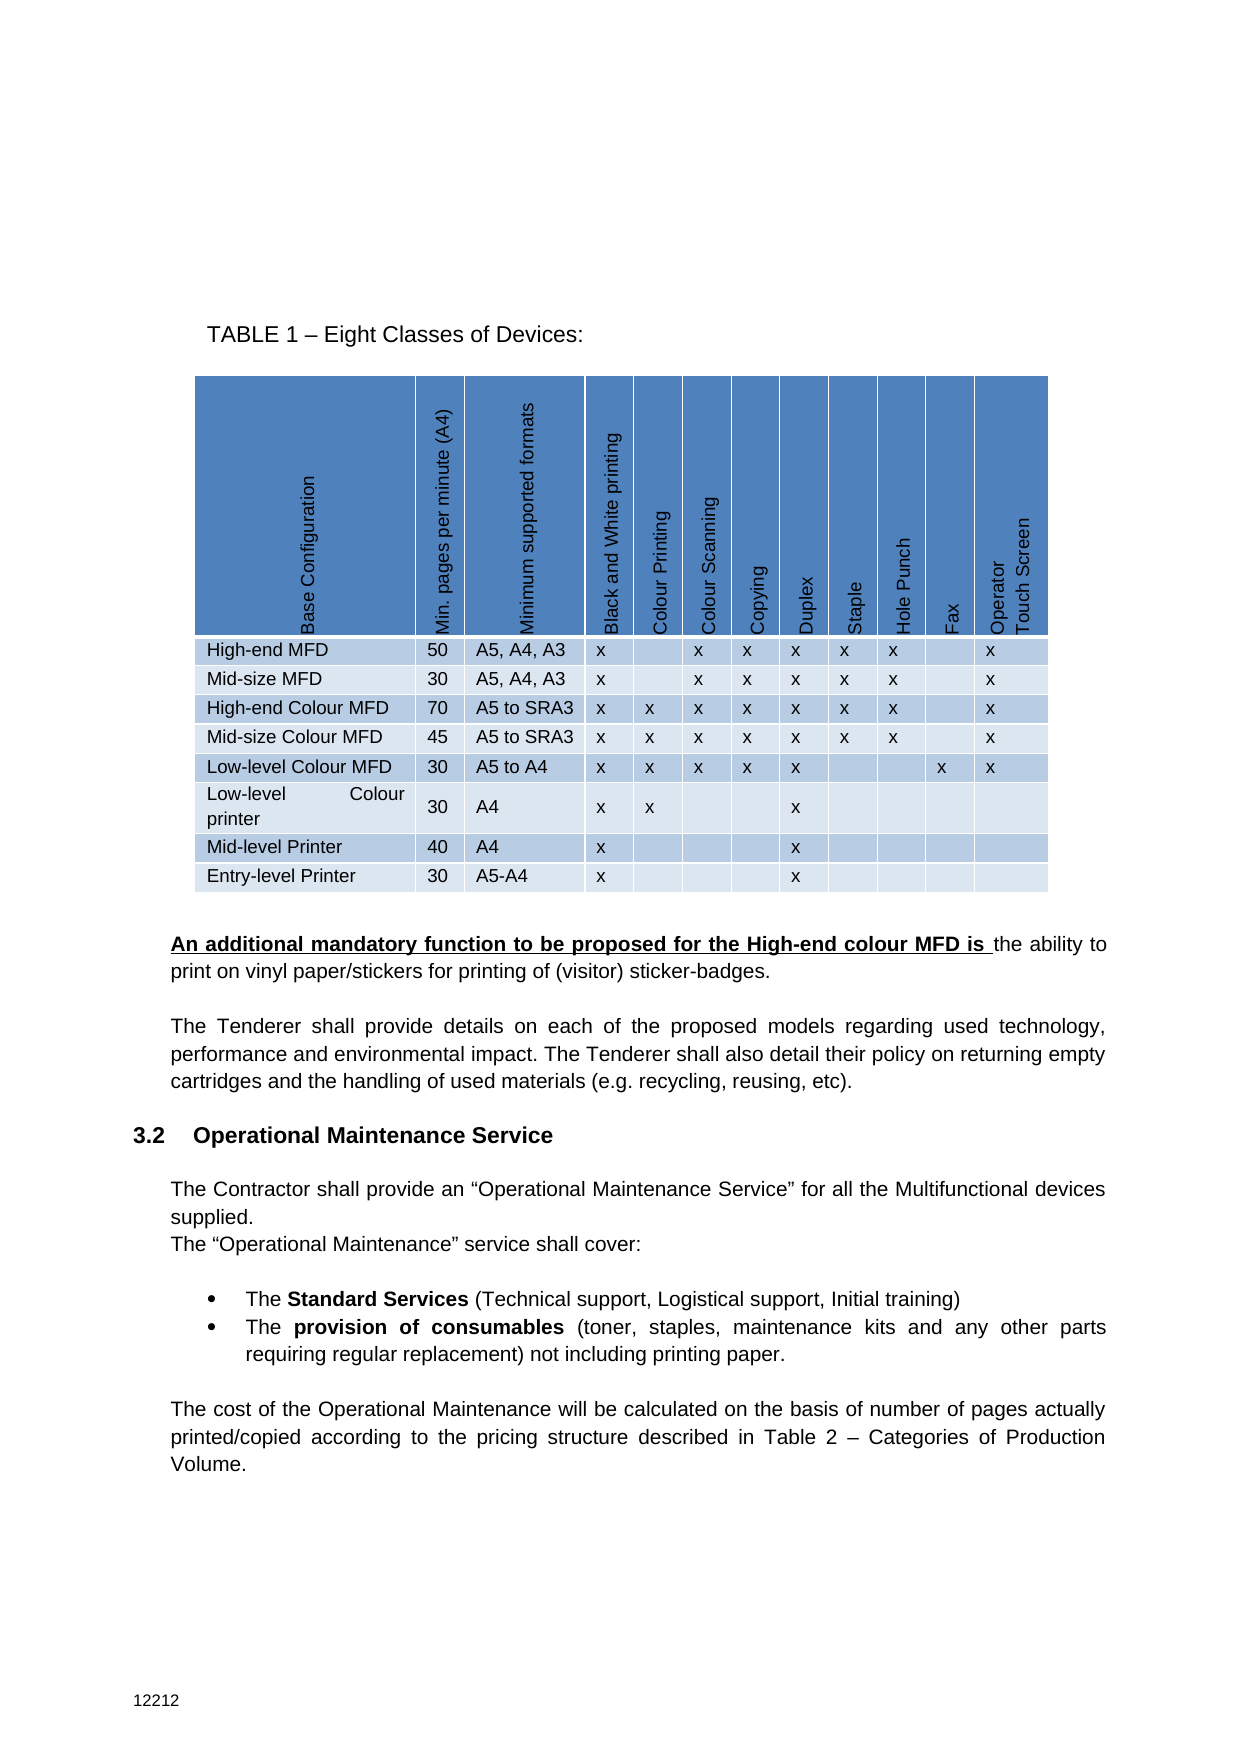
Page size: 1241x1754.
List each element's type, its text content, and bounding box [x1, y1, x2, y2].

table_cell x [780, 666, 828, 694]
table_cell A5, A4, A3 [465, 639, 584, 665]
table_cell [732, 864, 779, 892]
table_header Base Configuration [195, 376, 415, 635]
table_cell [926, 639, 974, 665]
table_cell A5 to A4 [465, 754, 584, 782]
table_cell Low-level Colour printer [195, 783, 415, 833]
table_header Operator Touch Screen [975, 376, 1048, 635]
table_cell 50 [416, 639, 464, 665]
table_cell Entry-level Printer [195, 864, 415, 892]
table_cell x [586, 666, 633, 694]
table_cell x [683, 695, 731, 723]
table_cell [878, 834, 925, 862]
table_cell x [829, 666, 877, 694]
table_cell x [732, 725, 779, 753]
table_cell x [975, 725, 1048, 753]
text The Contractor shall provide an “Operational Maintenance Service” for all the Multifunctional devices supplied. [170, 1177, 1107, 1228]
table_cell 30 [416, 783, 464, 833]
table_cell Mid-level Printer [195, 834, 415, 862]
table_cell [634, 834, 682, 862]
table_cell [926, 783, 974, 833]
table_cell [975, 783, 1048, 833]
table_cell x [975, 695, 1048, 723]
list The Standard Services (Technical support, Logistical support, Initial training) [208, 1287, 1107, 1311]
table_cell [683, 834, 731, 862]
table_cell x [780, 834, 828, 862]
table_cell x [780, 864, 828, 892]
table_cell x [780, 695, 828, 723]
table_cell [878, 783, 925, 833]
table_cell [829, 864, 877, 892]
table_cell x [683, 725, 731, 753]
table_header Staple [829, 376, 877, 635]
table_cell x [829, 695, 877, 723]
table_cell [732, 834, 779, 862]
table_header Black and White printing [586, 376, 633, 635]
table_cell x [780, 783, 828, 833]
table_cell x [829, 639, 877, 665]
table_cell x [732, 666, 779, 694]
table_cell x [586, 864, 633, 892]
table_cell [878, 754, 925, 782]
table_cell Mid-size Colour MFD [195, 725, 415, 753]
table_cell [926, 695, 974, 723]
table_cell x [634, 754, 682, 782]
table_cell 30 [416, 754, 464, 782]
table_cell 70 [416, 695, 464, 723]
text The “Operational Maintenance” service shall cover: [170, 1232, 1107, 1256]
table_cell A5-A4 [465, 864, 584, 892]
subtitle Operational Maintenance Service [133, 1122, 1107, 1148]
table_cell [829, 783, 877, 833]
table_header Colour Printing [634, 376, 682, 635]
table_cell x [878, 639, 925, 665]
table_cell x [878, 666, 925, 694]
table_cell A5 to SRA3 [465, 725, 584, 753]
text TABLE 1 – Eight Classes of Devices: [133, 321, 1107, 347]
table_cell A4 [465, 783, 584, 833]
table_cell Mid-size MFD [195, 666, 415, 694]
text The Tenderer shall provide details on each of the proposed models regarding used technology, performance and environmental impact. The Tenderer shall also detail their policy on returning empty cartridges and the handling of used materials (e.g. recycling, reusing, etc). [170, 1014, 1107, 1093]
table_header Colour Scanning [683, 376, 731, 635]
table_cell [975, 864, 1048, 892]
table_cell [878, 864, 925, 892]
table_cell x [732, 754, 779, 782]
table_cell [634, 864, 682, 892]
table_cell 30 [416, 864, 464, 892]
text An additional mandatory function to be proposed for the High-end colour MFD is the ability to print on vinyl paper/stickers for printing of (visitor) sticker-badges. [170, 932, 1107, 983]
table_cell 45 [416, 725, 464, 753]
table_cell x [586, 834, 633, 862]
table_cell x [878, 695, 925, 723]
table_cell [926, 666, 974, 694]
table_cell A5 to SRA3 [465, 695, 584, 723]
table_cell [926, 834, 974, 862]
table_cell x [829, 725, 877, 753]
table_cell [732, 783, 779, 833]
table_cell x [586, 783, 633, 833]
table_cell A5, A4, A3 [465, 666, 584, 694]
table_cell x [975, 639, 1048, 665]
text The cost of the Operational Maintenance will be calculated on the basis of number of pages actually printed/copied according to the pricing structure described in Table 2 – Categories of Production Volume. [170, 1397, 1107, 1476]
table_header Copying [732, 376, 779, 635]
table_cell [926, 864, 974, 892]
table_cell [634, 666, 682, 694]
table_cell x [586, 695, 633, 723]
table_cell x [586, 754, 633, 782]
table_header Hole Punch [878, 376, 925, 635]
table_cell [683, 864, 731, 892]
table_cell High-end MFD [195, 639, 415, 665]
table_cell x [586, 725, 633, 753]
table_cell x [732, 639, 779, 665]
table_cell x [683, 754, 731, 782]
table_cell High-end Colour MFD [195, 695, 415, 723]
table_header Fax [926, 376, 974, 635]
table_cell x [683, 639, 731, 665]
table_cell x [732, 695, 779, 723]
table_cell [634, 639, 682, 665]
table_cell x [683, 666, 731, 694]
table_cell x [634, 725, 682, 753]
table_cell [683, 783, 731, 833]
table_cell x [975, 666, 1048, 694]
table_cell [829, 754, 877, 782]
table_cell x [926, 754, 974, 782]
table_cell x [634, 695, 682, 723]
table_cell [975, 834, 1048, 862]
table_header Min. pages per minute (A4) [416, 376, 464, 635]
table_cell [926, 725, 974, 753]
table_cell x [975, 754, 1048, 782]
table_header Duplex [780, 376, 828, 635]
table_cell 40 [416, 834, 464, 862]
table_cell x [780, 754, 828, 782]
table_cell 30 [416, 666, 464, 694]
table_cell x [634, 783, 682, 833]
table_cell x [878, 725, 925, 753]
table_header Minimum supported formats [465, 376, 584, 635]
table_cell Low-level Colour MFD [195, 754, 415, 782]
list The provision of consumables (toner, staples, maintenance kits and any other parts requiring regular replacement) not including printing paper. [208, 1315, 1107, 1366]
table_cell x [586, 639, 633, 665]
table_cell x [780, 639, 828, 665]
table_cell x [780, 725, 828, 753]
table_cell [829, 834, 877, 862]
table_cell A4 [465, 834, 584, 862]
